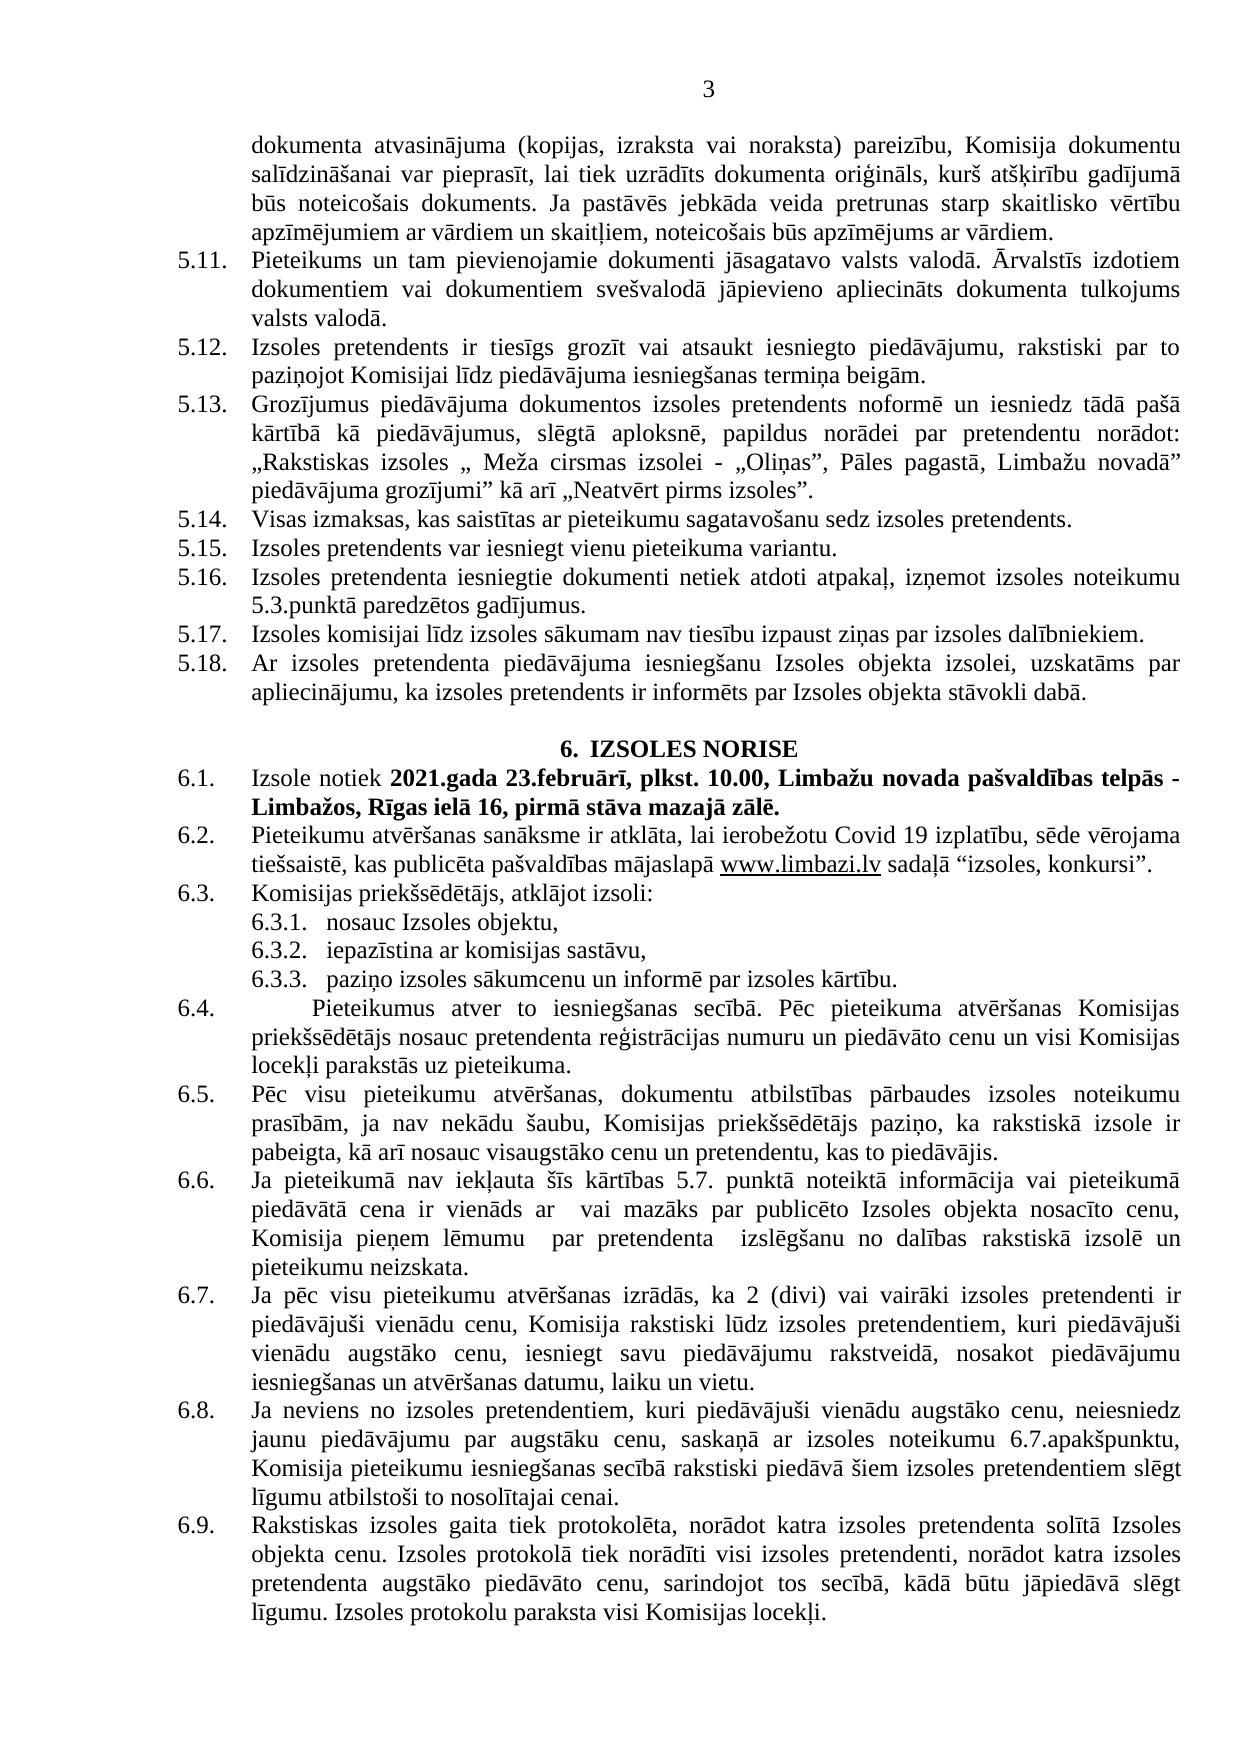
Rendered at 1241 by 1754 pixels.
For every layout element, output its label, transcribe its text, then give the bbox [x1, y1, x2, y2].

list Pieteikumu atvēršanas sanāksme ir atklāta, lai ierobežotu Covid 19 izplatību, sēde vērojama tiešsaistē, kas publicēta pašvaldības mājaslapā www.limbazi.lv sadaļā “izsoles, konkursi”. [177, 821, 1181, 878]
list iepazīstina ar komisijas sastāvu, [251, 936, 1181, 964]
list Izsole notiek 2021.gada 23.februārī, plkst. 10.00, Limbažu novada pašvaldības telpās - Limbažos, Rīgas ielā 16, pirmā stāva mazajā zālē. [177, 763, 1181, 821]
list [177, 131, 1181, 246]
list Visas izmaksas, kas saistītas ar pieteikumu sagatavošanu sedz izsoles pretendents. [177, 504, 1181, 533]
list Pieteikumus atver to iesniegšanas secībā. Pēc pieteikuma atvēršanas Komisijas priekšsēdētājs nosauc pretendenta reģistrācijas numuru un piedāvāto cenu un visi Komisijas locekļi parakstās uz pieteikuma. [177, 993, 1181, 1079]
list Pieteikums un tam pievienojamie dokumenti jāsagatavo valsts valodā. Ārvalstīs izdotiem dokumentiem vai dokumentiem svešvalodā jāpievieno apliecināts dokumenta tulkojums valsts valodā. [177, 246, 1181, 332]
list paziņo izsoles sākumcenu un informē par izsoles kārtību. [251, 964, 1181, 993]
list Ja neviens no izsoles pretendentiem, kuri piedāvājuši vienādu augstāko cenu, neiesniedz jaunu piedāvājumu par augstāku cenu, saskaņā ar izsoles noteikumu 6.7.apakšpunktu, Komisija pieteikumu iesniegšanas secībā rakstiski piedāvā šiem izsoles pretendentiem slēgt līgumu atbilstoši to nosolītajai cenai. [177, 1396, 1181, 1511]
list Pēc visu pieteikumu atvēršanas, dokumentu atbilstības pārbaudes izsoles noteikumu prasībām, ja nav nekādu šaubu, Komisijas priekšsēdētājs paziņo, ka rakstiskā izsole ir pabeigta, kā arī nosauc visaugstāko cenu un pretendentu, kas to piedāvājis. [177, 1079, 1181, 1166]
list Izsoles pretendents ir tiesīgs grozīt vai atsaukt iesniegto piedāvājumu, rakstiski par to paziņojot Komisijai līdz piedāvājuma iesniegšanas termiņa beigām. [177, 332, 1181, 389]
list Komisijas priekšsēdētājs, atklājot izsoli: [177, 878, 1181, 907]
list Rakstiskas izsoles gaita tiek protokolēta, norādot katra izsoles pretendenta solītā Izsoles objekta cenu. Izsoles protokolā tiek norādīti visi izsoles pretendenti, norādot katra izsoles pretendenta augstāko piedāvāto cenu, sarindojot tos secībā, kādā būtu jāpiedāvā slēgt līgumu. Izsoles protokolu paraksta visi Komisijas locekļi. [177, 1511, 1181, 1626]
list Izsoles pretendents var iesniegt vienu pieteikuma variantu. [177, 533, 1181, 562]
list Ja pēc visu pieteikumu atvēršanas izrādās, ka 2 (divi) vai vairāki izsoles pretendenti ir piedāvājuši vienādu cenu, Komisija rakstiski lūdz izsoles pretendentiem, kuri piedāvājuši vienādu augstāko cenu, iesniegt savu piedāvājumu rakstveidā, nosakot piedāvājumu iesniegšanas un atvēršanas datumu, laiku un vietu. [177, 1281, 1181, 1396]
list Grozījumus piedāvājuma dokumentos izsoles pretendents noformē un iesniedz tādā pašā kārtībā kā piedāvājumus, slēgtā aploksnē, papildus norādei par pretendentu norādot: „Rakstiskas izsoles „ Meža cirsmas izsolei - „Oliņas”, Pāles pagastā, Limbažu novadā” piedāvājuma grozījumi” kā arī „Neatvērt pirms izsoles”. [177, 389, 1181, 504]
list Ja pieteikumā nav iekļauta šīs kārtības 5.7. punktā noteiktā informācija vai pieteikumā piedāvātā cena ir vienāds ar vai mazāks par publicēto Izsoles objekta nosacīto cenu, Komisija pieņem lēmumu par pretendenta izslēgšanu no dalības rakstiskā izsolē un pieteikumu neizskata. [177, 1166, 1181, 1281]
list nosauc Izsoles objektu, [251, 907, 1181, 936]
list Ar izsoles pretendenta piedāvājuma iesniegšanu Izsoles objekta izsolei, uzskatāms par apliecinājumu, ka izsoles pretendents ir informēts par Izsoles objekta stāvokli dabā. [177, 648, 1181, 706]
list IZSOLES NORISE [177, 734, 1181, 763]
list Izsoles pretendenta iesniegtie dokumenti netiek atdoti atpakaļ, izņemot izsoles noteikumu 5.3.punktā paredzētos gadījumus. [177, 562, 1181, 619]
list Izsoles komisijai līdz izsoles sākumam nav tiesību izpaust ziņas par izsoles dalībniekiem. [177, 619, 1181, 648]
